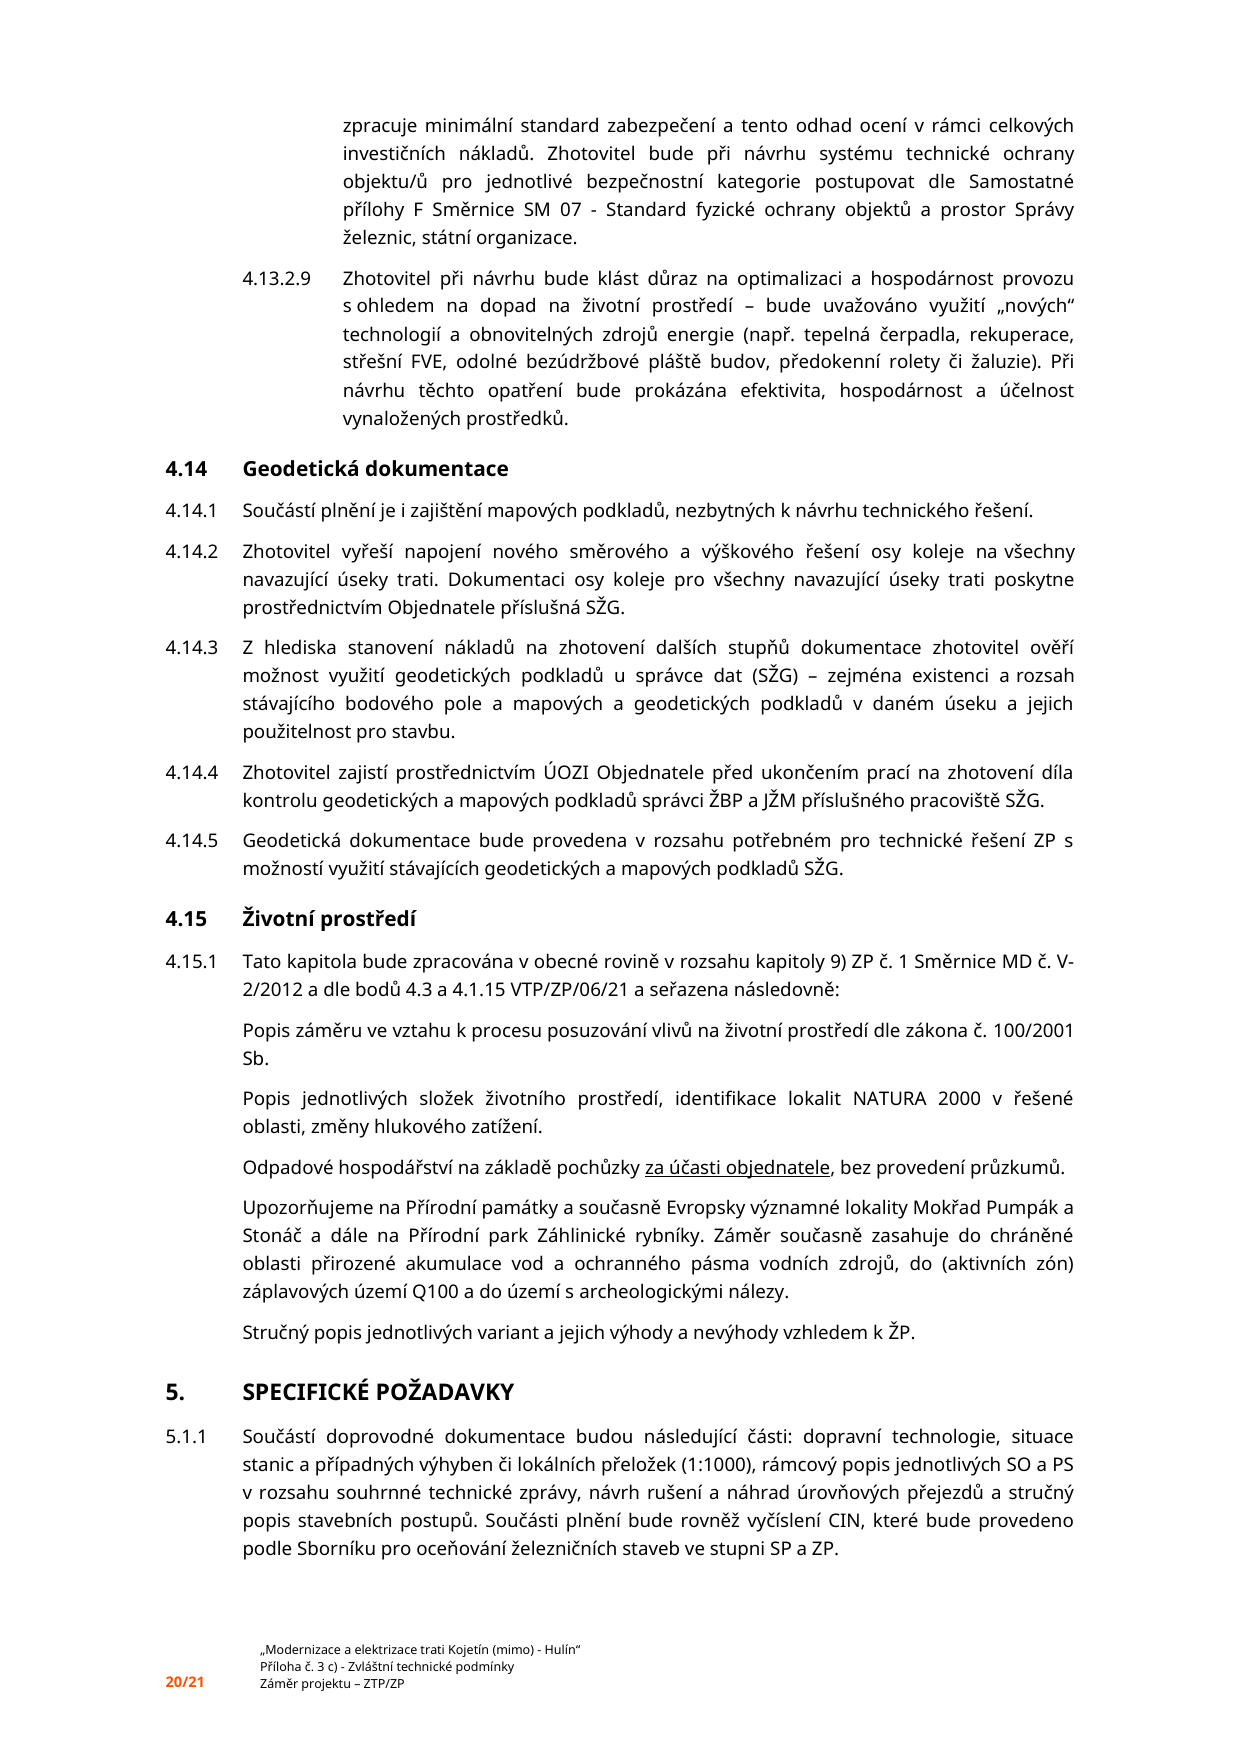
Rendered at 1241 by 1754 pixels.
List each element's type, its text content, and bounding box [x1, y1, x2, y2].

text Životní prostředí [165, 904, 1075, 933]
list Zhotovitel při návrhu bude klást důraz na optimalizaci a hospodárnost provozu s ohledem na dopad na životní prostředí – bude uvažováno využití „nových“ technologií a obnovitelných zdrojů energie (např. tepelná čerpadla, rekuperace, střešní FVE, odolné bezúdržbové pláště budov, předokenní rolety či žaluzie). Při návrhu těchto opatření bude prokázána efektivita, hospodárnost a účelnost vynaložených prostředků. [242, 265, 1075, 430]
text SPECIFICKÉ POŽADAVKY [165, 1376, 1075, 1407]
text Upozorňujeme na Přírodní památky a současně Evropsky významné lokality Mokřad Pumpák a Stonáč a dále na Přírodní park Záhlinické rybníky. Záměr současně zasahuje do chráněné oblasti přirozené akumulace vod a ochranného pásma vodních zdrojů, do (aktivních zón) záplavových území Q100 a do území s archeologickými nálezy. [242, 1194, 1075, 1304]
text Z hlediska stanovení nákladů na zhotovení dalších stupňů dokumentace zhotovitel ověří možnost využití geodetických podkladů u správce dat (SŽG) – zejména existenci a rozsah stávajícího bodového pole a mapových a geodetických podkladů v daném úseku a jejich použitelnost pro stavbu. [165, 634, 1075, 744]
text Geodetická dokumentace [165, 454, 1075, 482]
text Popis záměru ve vztahu k procesu posuzování vlivů na životní prostředí dle zákona č. 100/2001 Sb. [242, 1017, 1075, 1070]
text Odpadové hospodářství na základě pochůzky za účasti objednatele, bez provedení průzkumů. [242, 1154, 1075, 1179]
text Součástí plnění je i zajištění mapových podkladů, nezbytných k návrhu technického řešení. [165, 497, 1075, 523]
text Tato kapitola bude zpracována v obecné rovině v rozsahu kapitoly 9) ZP č. 1 Směrnice MD č. V-2/2012 a dle bodů 4.3 a 4.1.15 VTP/ZP/06/21 a seřazena následovně: [165, 948, 1075, 1002]
text Zhotovitel vyřeší napojení nového směrového a výškového řešení osy koleje na všechny navazující úseky trati. Dokumentaci osy koleje pro všechny navazující úseky trati poskytne prostřednictvím Objednatele příslušná SŽG. [165, 538, 1075, 619]
text Geodetická dokumentace bude provedena v rozsahu potřebném pro technické řešení ZP s možností využití stávajících geodetických a mapových podkladů SŽG. [165, 828, 1075, 881]
text Stručný popis jednotlivých variant a jejich výhody a nevýhody vzhledem k ŽP. [242, 1319, 1075, 1344]
text Popis jednotlivých složek životního prostředí, identifikace lokalit NATURA 2000 v řešené oblasti, změny hlukového zatížení. [242, 1085, 1075, 1139]
text Součástí doprovodné dokumentace budou následující části: dopravní technologie, situace stanic a případných výhyben či lokálních přeložek (1:1000), rámcový popis jednotlivých SO a PS v rozsahu souhrnné technické zprávy, návrh rušení a náhrad úrovňových přejezdů a stručný popis stavebních postupů. Součásti plnění bude rovněž vyčíslení CIN, které bude provedeno podle Sborníku pro oceňování železničních staveb ve stupni SP a ZP. [165, 1423, 1075, 1561]
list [343, 112, 1075, 250]
text Zhotovitel zajistí prostřednictvím ÚOZI Objednatele před ukončením prací na zhotovení díla kontrolu geodetických a mapových podkladů správci ŽBP a JŽM příslušného pracoviště SŽG. [165, 759, 1075, 813]
